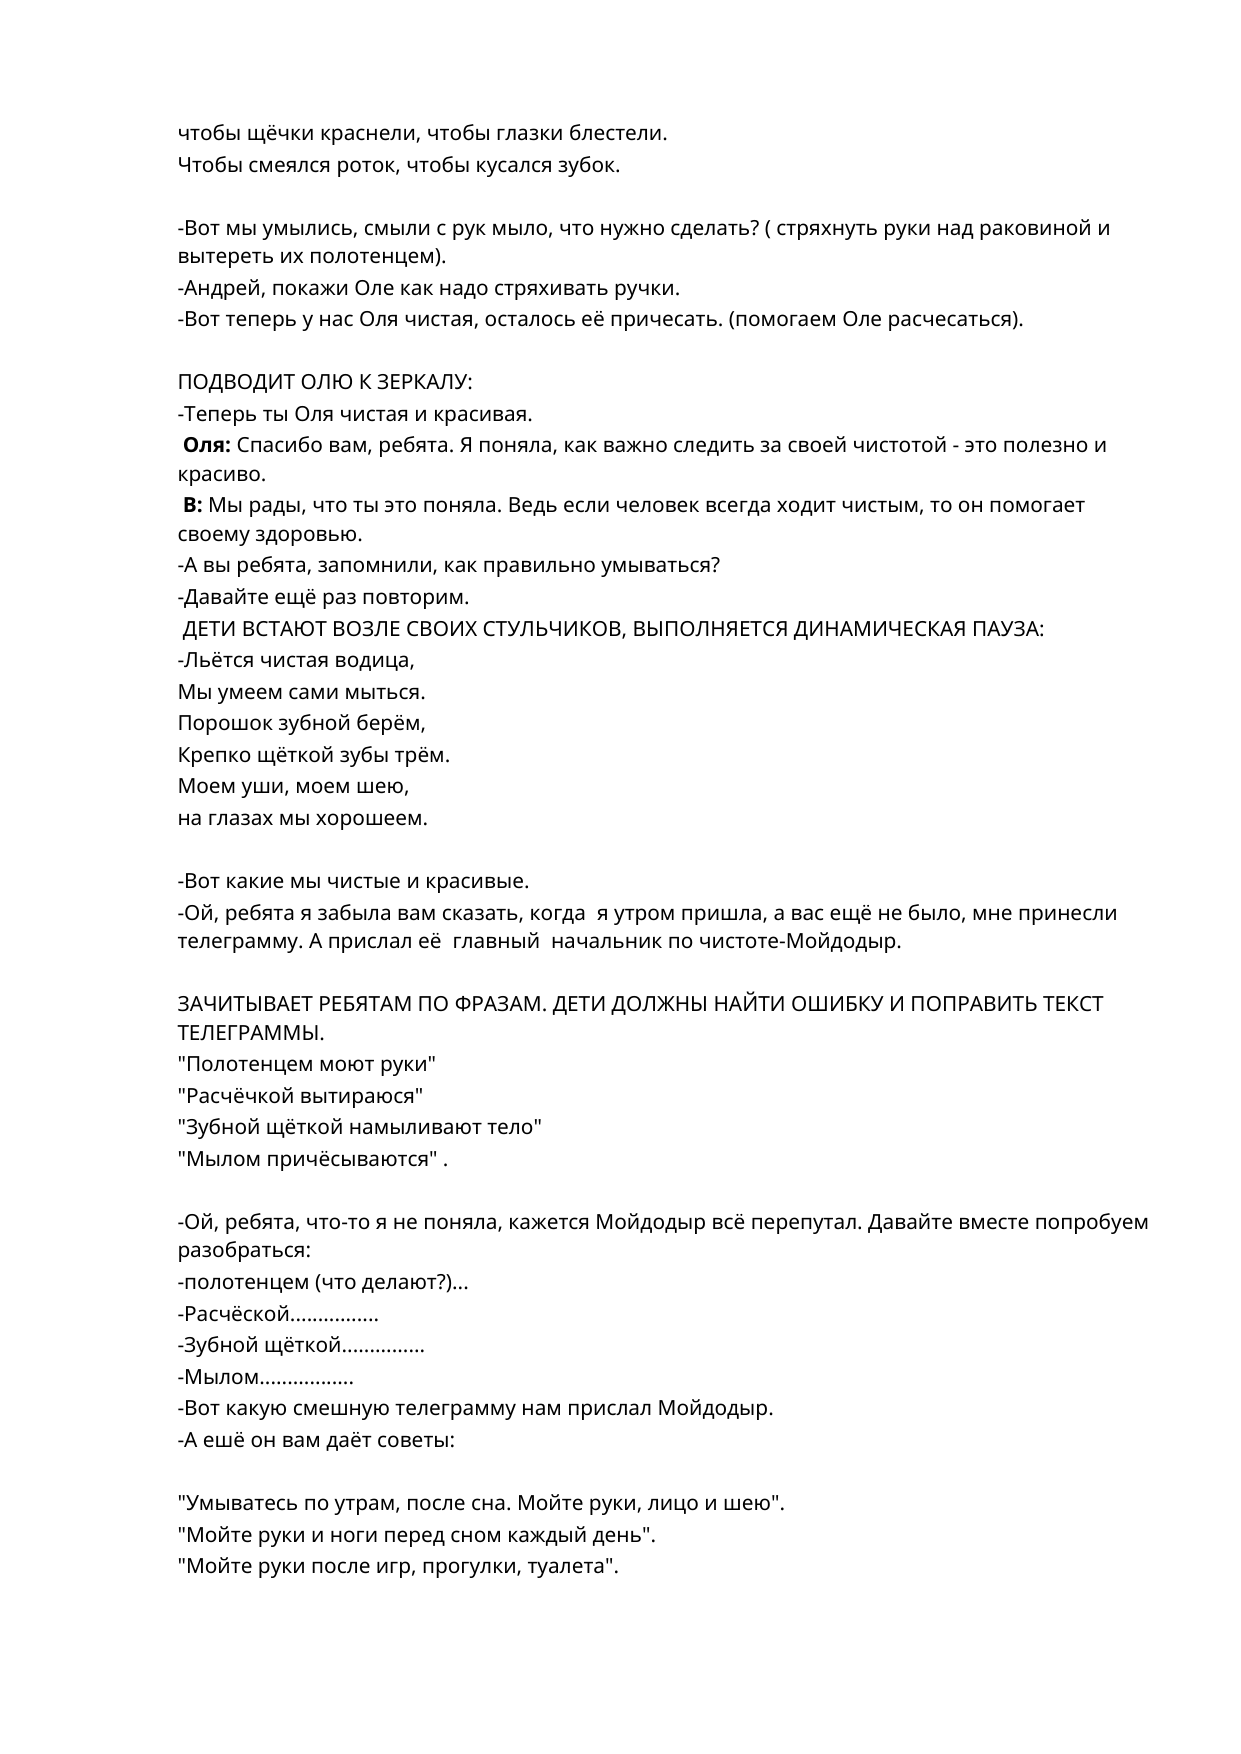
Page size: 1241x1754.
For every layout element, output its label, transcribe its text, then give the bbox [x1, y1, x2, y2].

text ДЕТИ ВСТАЮТ ВОЗЛЕ СВОИХ СТУЛЬЧИКОВ, ВЫПОЛНЯЕТСЯ ДИНАМИЧЕСКАЯ ПАУЗА: [177, 614, 1152, 642]
text -Ой, ребята, что-то я не поняла, кажется Мойдодыр всё перепутал. Давайте вместе попробуем разобраться: [177, 1207, 1152, 1264]
text В: Мы рады, что ты это поняла. Ведь если человек всегда ходит чистым, то он помогает своему здоровью. [177, 491, 1152, 547]
text "Мойте руки и ноги перед сном каждый день". [177, 1520, 1152, 1548]
text -Вот какие мы чистые и красивые. [177, 866, 1152, 895]
text ПОДВОДИТ ОЛЮ К ЗЕРКАЛУ: [177, 367, 1152, 396]
text Моем уши, моем шею, [177, 772, 1152, 800]
text -Мылом................. [177, 1362, 1152, 1390]
text Порошок зубной берём, [177, 708, 1152, 737]
text -Теперь ты Оля чистая и красивая. [177, 399, 1152, 427]
text Чтобы смеялся роток, чтобы кусался зубок. [177, 150, 1152, 178]
text -А ешё он вам даёт советы: [177, 1425, 1152, 1453]
text Крепко щёткой зубы трём. [177, 740, 1152, 768]
text -А вы ребята, запомнили, как правильно умываться? [177, 551, 1152, 579]
text "Умыватесь по утрам, после сна. Мойте руки, лицо и шею". [177, 1488, 1152, 1517]
text "Зубной щёткой намыливают тело" [177, 1112, 1152, 1141]
text -Льётся чистая водица, [177, 645, 1152, 674]
text "Расчёчкой вытираюся" [177, 1081, 1152, 1109]
text Оля: Спасибо вам, ребята. Я поняла, как важно следить за своей чистотой - это полезно и красиво. [177, 431, 1152, 487]
text на глазах мы хорошеем. [177, 803, 1152, 832]
text -Расчёской................ [177, 1299, 1152, 1327]
text "Полотенцем моют руки" [177, 1049, 1152, 1078]
text "Мойте руки после игр, прогулки, туалета". [177, 1551, 1152, 1580]
text -Зубной щёткой............... [177, 1330, 1152, 1359]
text чтобы щёчки краснели, чтобы глазки блестели. [177, 118, 1152, 147]
text -Вот какую смешную телеграмму нам прислал Мойдодыр. [177, 1393, 1152, 1422]
text "Мылом причёсываются" . [177, 1144, 1152, 1172]
text ЗАЧИТЫВАЕТ РЕБЯТАМ ПО ФРАЗАМ. ДЕТИ ДОЛЖНЫ НАЙТИ ОШИБКУ И ПОПРАВИТЬ ТЕКСТ ТЕЛЕГРАММЫ. [177, 989, 1152, 1046]
text Мы умеем сами мыться. [177, 677, 1152, 705]
text -Андрей, покажи Оле как надо стряхивать ручки. [177, 273, 1152, 301]
text -Вот мы умылись, смыли с рук мыло, что нужно сделать? ( стряхнуть руки над раковиной и вытереть их полотенцем). [177, 213, 1152, 270]
text -Давайте ещё раз повторим. [177, 582, 1152, 611]
text -Вот теперь у нас Оля чистая, осталось её причесать. (помогаем Оле расчесаться). [177, 304, 1152, 333]
text -полотенцем (что делают?)... [177, 1267, 1152, 1296]
text -Ой, ребята я забыла вам сказать, когда я утром пришла, а вас ещё не было, мне принесли телеграмму. А прислал её главный начальник по чистоте-Мойдодыр. [177, 898, 1152, 955]
